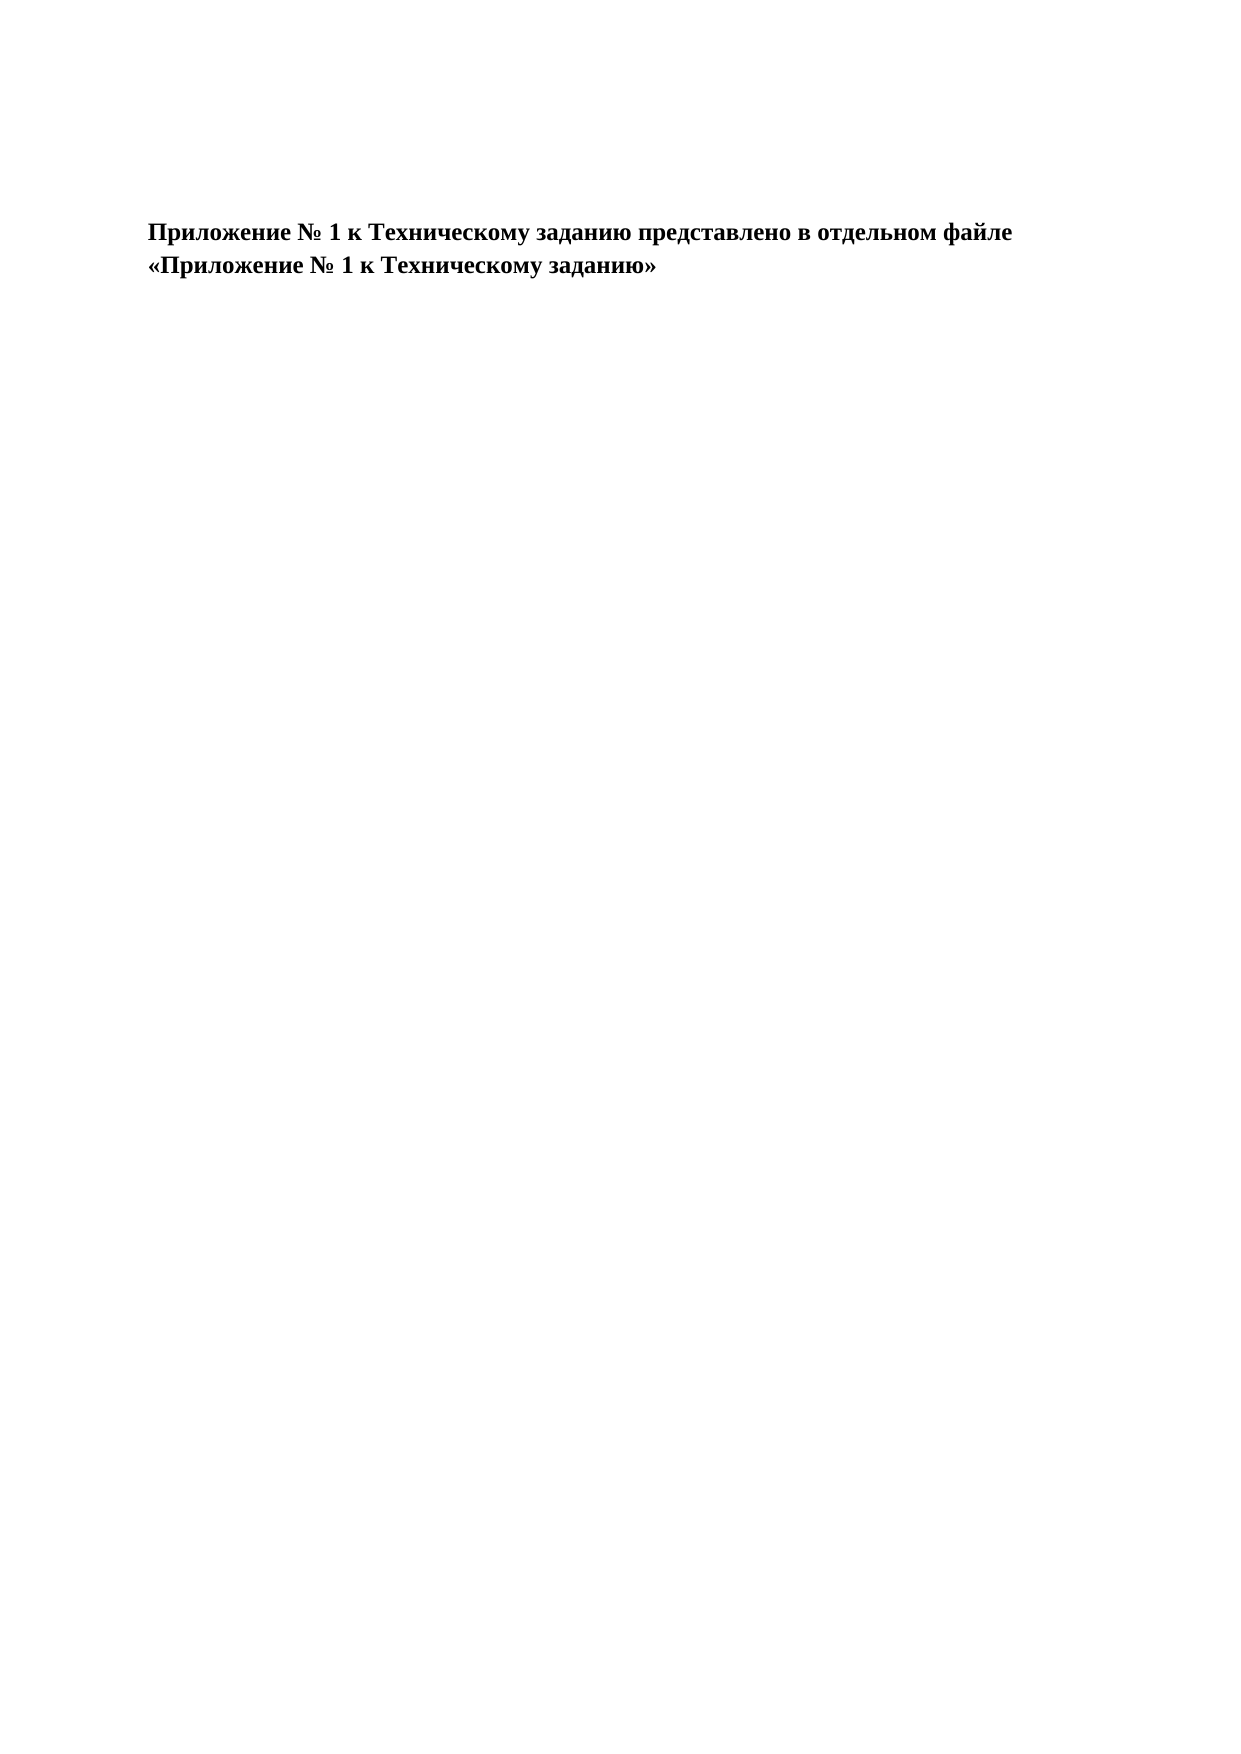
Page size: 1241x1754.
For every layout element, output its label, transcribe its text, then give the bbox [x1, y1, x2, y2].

text Приложение № 1 к Техническому заданию представлено в отдельном файле «Приложение № 1 к Техническому заданию» [148, 217, 1152, 279]
